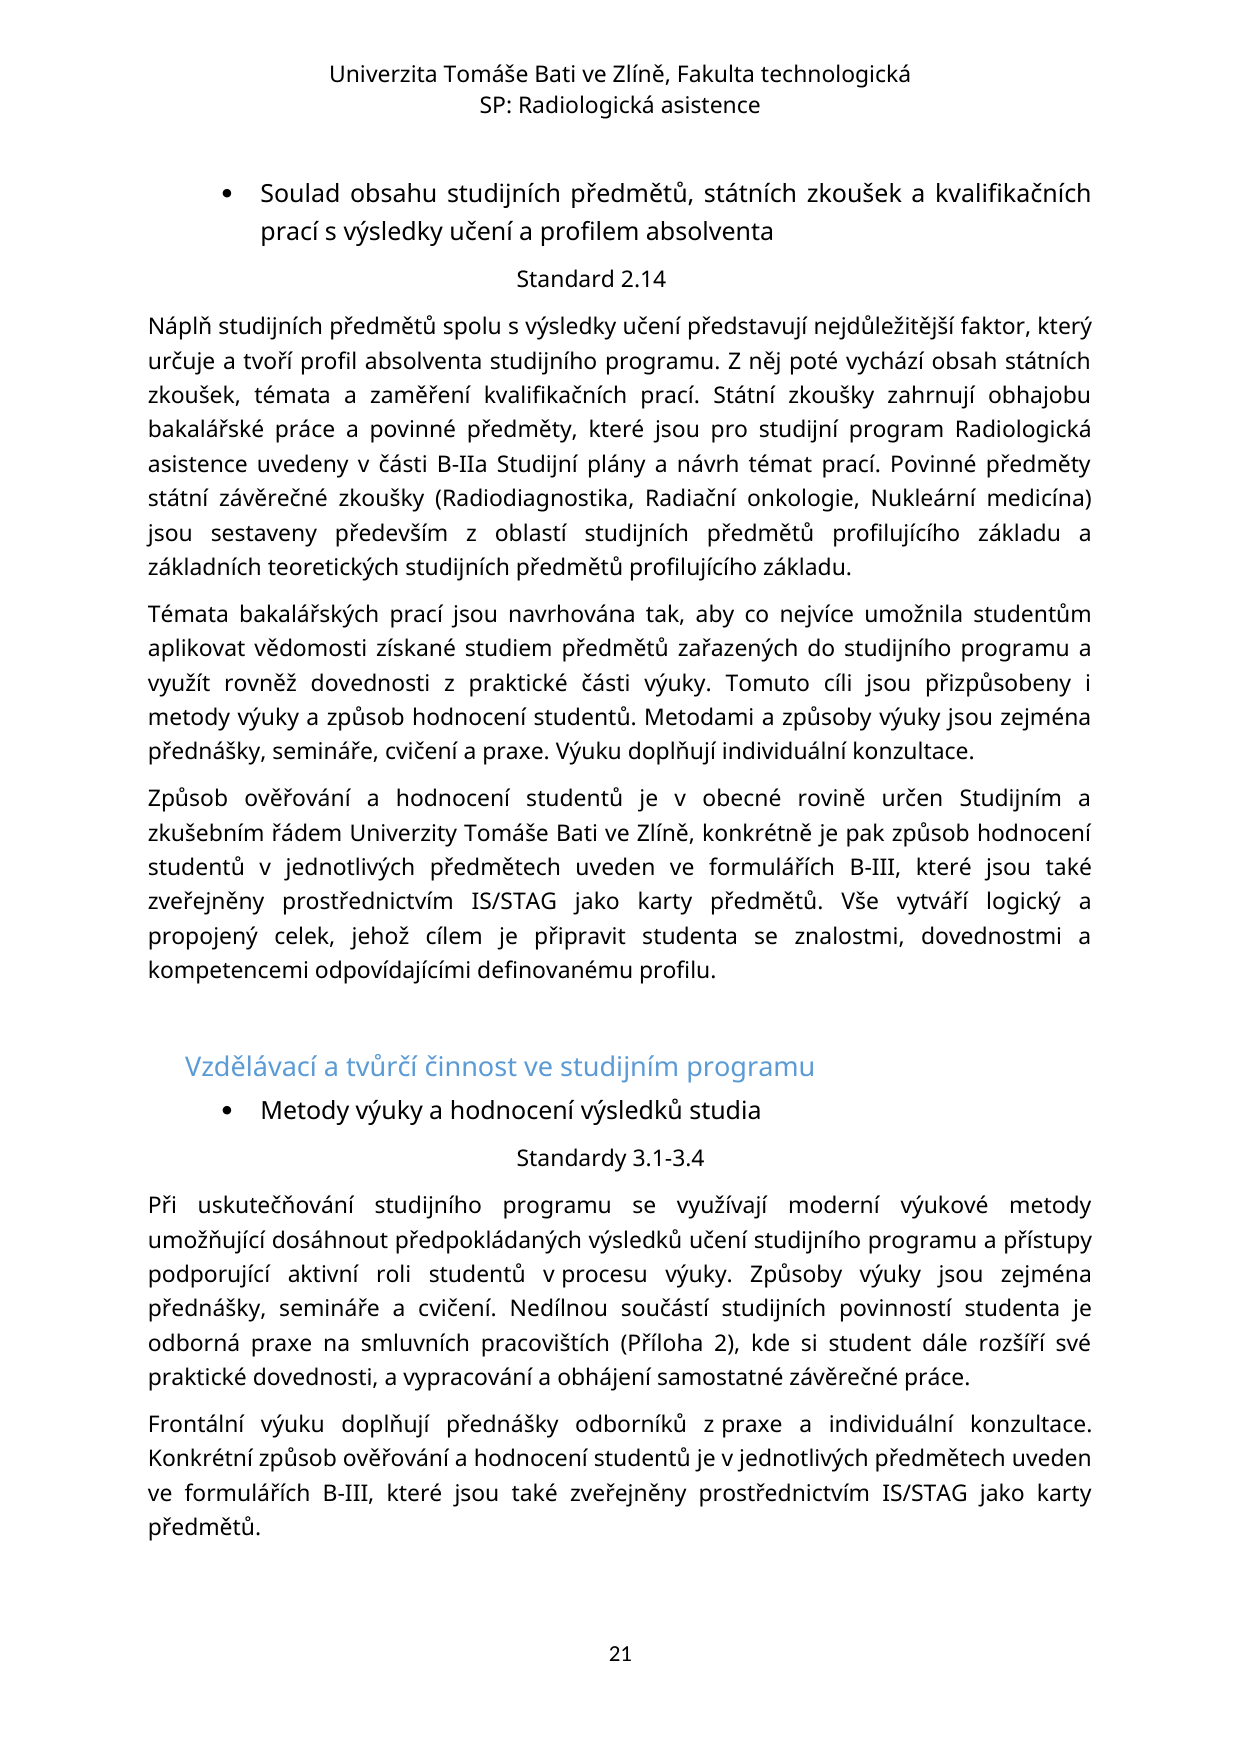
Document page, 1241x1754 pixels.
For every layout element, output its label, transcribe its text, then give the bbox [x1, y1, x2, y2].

text Frontální výuku doplňují přednášky odborníků z praxe a individuální konzultace. Konkrétní způsob ověřování a hodnocení studentů je v jednotlivých předmětech uveden ve formulářích B-III, které jsou také zveřejněny prostřednictvím IS/STAG jako karty předmětů. [148, 1408, 1093, 1542]
text Témata bakalářských prací jsou navrhována tak, aby co nejvíce umožnila studentům aplikovat vědomosti získané studiem předmětů zařazených do studijního programu a využít rovněž dovednosti z praktické části výuky. Tomuto cíli jsou přizpůsobeny i metody výuky a způsob hodnocení studentů. Metodami a způsoby výuky jsou zejména přednášky, semináře, cvičení a praxe. Výuku doplňují individuální konzultace. [148, 598, 1093, 766]
subtitle Soulad obsahu studijních předmětů, státních zkoušek a kvalifikačních prací s výsledky učení a profilem absolventa [223, 176, 1093, 247]
text Při uskutečňování studijního programu se využívají moderní výukové metody umožňující dosáhnout předpokládaných výsledků učení studijního programu a přístupy podporující aktivní roli studentů v procesu výuky. Způsoby výuky jsou zejména přednášky, semináře a cvičení. Nedílnou součástí studijních povinností studenta je odborná praxe na smluvních pracovištích (Příloha 2), kde si student dále rozšíří své praktické dovednosti, a vypracování a obhájení samostatné závěrečné práce. [148, 1189, 1093, 1392]
text Standard 2.14 [148, 263, 1093, 294]
text Náplň studijních předmětů spolu s výsledky učení představují nejdůležitější faktor, který určuje a tvoří profil absolventa studijního programu. Z něj poté vychází obsah státních zkoušek, témata a zaměření kvalifikačních prací. Státní zkoušky zahrnují obhajobu bakalářské práce a povinné předměty, které jsou pro studijní program Radiologická asistence uvedeny v části B-IIa Studijní plány a návrh témat prací. Povinné předměty státní závěrečné zkoušky (Radiodiagnostika, Radiační onkologie, Nukleární medicína) jsou sestaveny především z oblastí studijních předmětů profilujícího základu a základních teoretických studijních předmětů profilujícího základu. [148, 310, 1093, 582]
subtitle Vzdělávací a tvůrčí činnost ve studijním programu [185, 1048, 1093, 1084]
subtitle Metody výuky a hodnocení výsledků studia [223, 1092, 1093, 1126]
text Standardy 3.1-3.4 [148, 1142, 1093, 1173]
text Způsob ověřování a hodnocení studentů je v obecné rovině určen Studijním a zkušebním řádem Univerzity Tomáše Bati ve Zlíně, konkrétně je pak způsob hodnocení studentů v jednotlivých předmětech uveden ve formulářích B-III, které jsou také zveřejněny prostřednictvím IS/STAG jako karty předmětů. Vše vytváří logický a propojený celek, jehož cílem je připravit studenta se znalostmi, dovednostmi a kompetencemi odpovídajícími definovanému profilu. [148, 782, 1093, 985]
